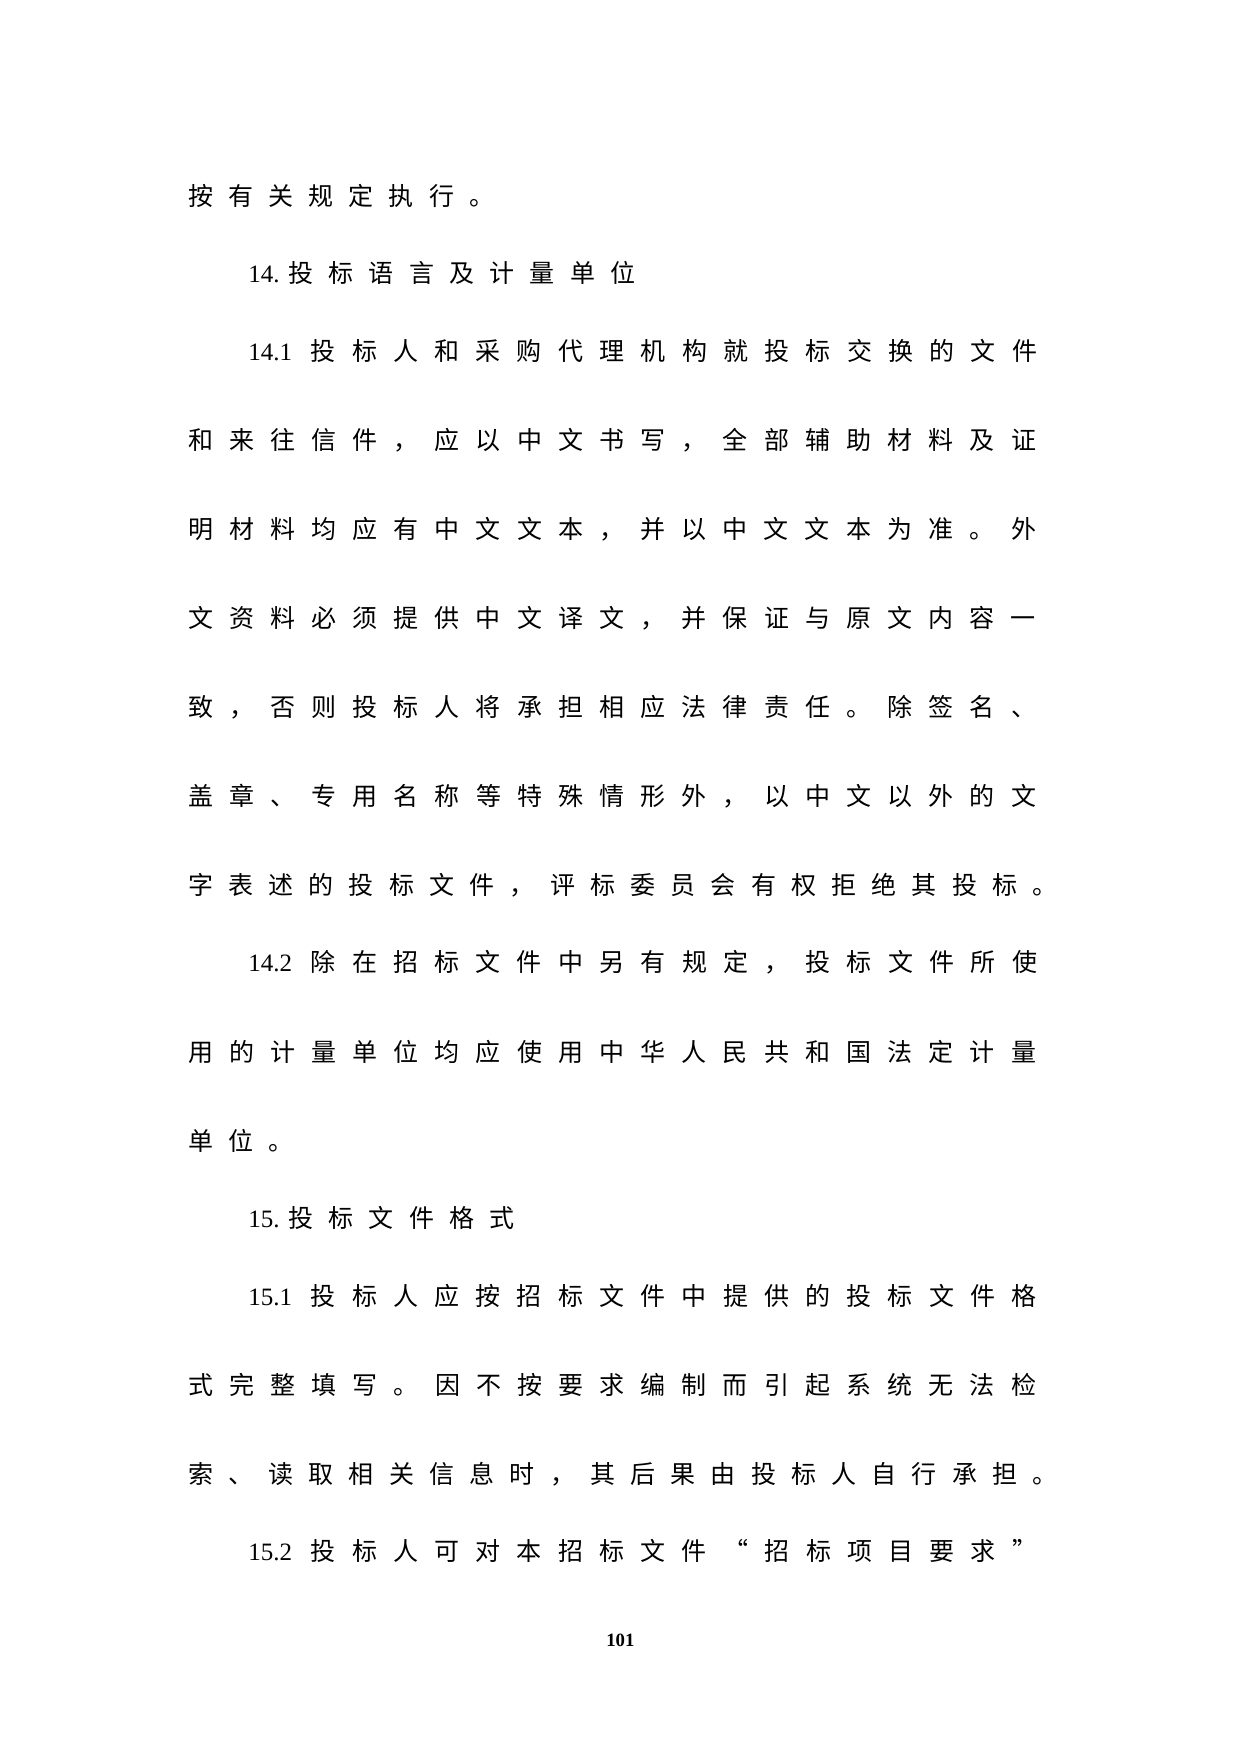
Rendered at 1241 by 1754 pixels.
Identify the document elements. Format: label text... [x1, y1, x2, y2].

text 14. 投标语言及计量单位 [188, 242, 1052, 301]
text 14.2 除在招标文件中另有规定，投标文件所使用的计量单位均应使用中华人民共和国法定计量单位。 [188, 931, 1052, 1169]
text 15. 投标文件格式 [188, 1187, 1052, 1246]
text 15.1 投标人应按招标文件中提供的投标文件格式完整填写。因不按要求编制而引起系统无法检索、读取相关信息时，其后果由投标人自行承担。 [188, 1264, 1052, 1502]
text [188, 1520, 1052, 1579]
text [188, 164, 1052, 224]
text 14.1 投标人和采购代理机构就投标交换的文件和来往信件，应以中文书写，全部辅助材料及证明材料均应有中文文本，并以中文文本为准。外文资料必须提供中文译文，并保证与原文内容一致，否则投标人将承担相应法律责任。除签名、盖章、专用名称等特殊情形外，以中文以外的文字表述的投标文件，评标委员会有权拒绝其投标。 [188, 319, 1052, 913]
